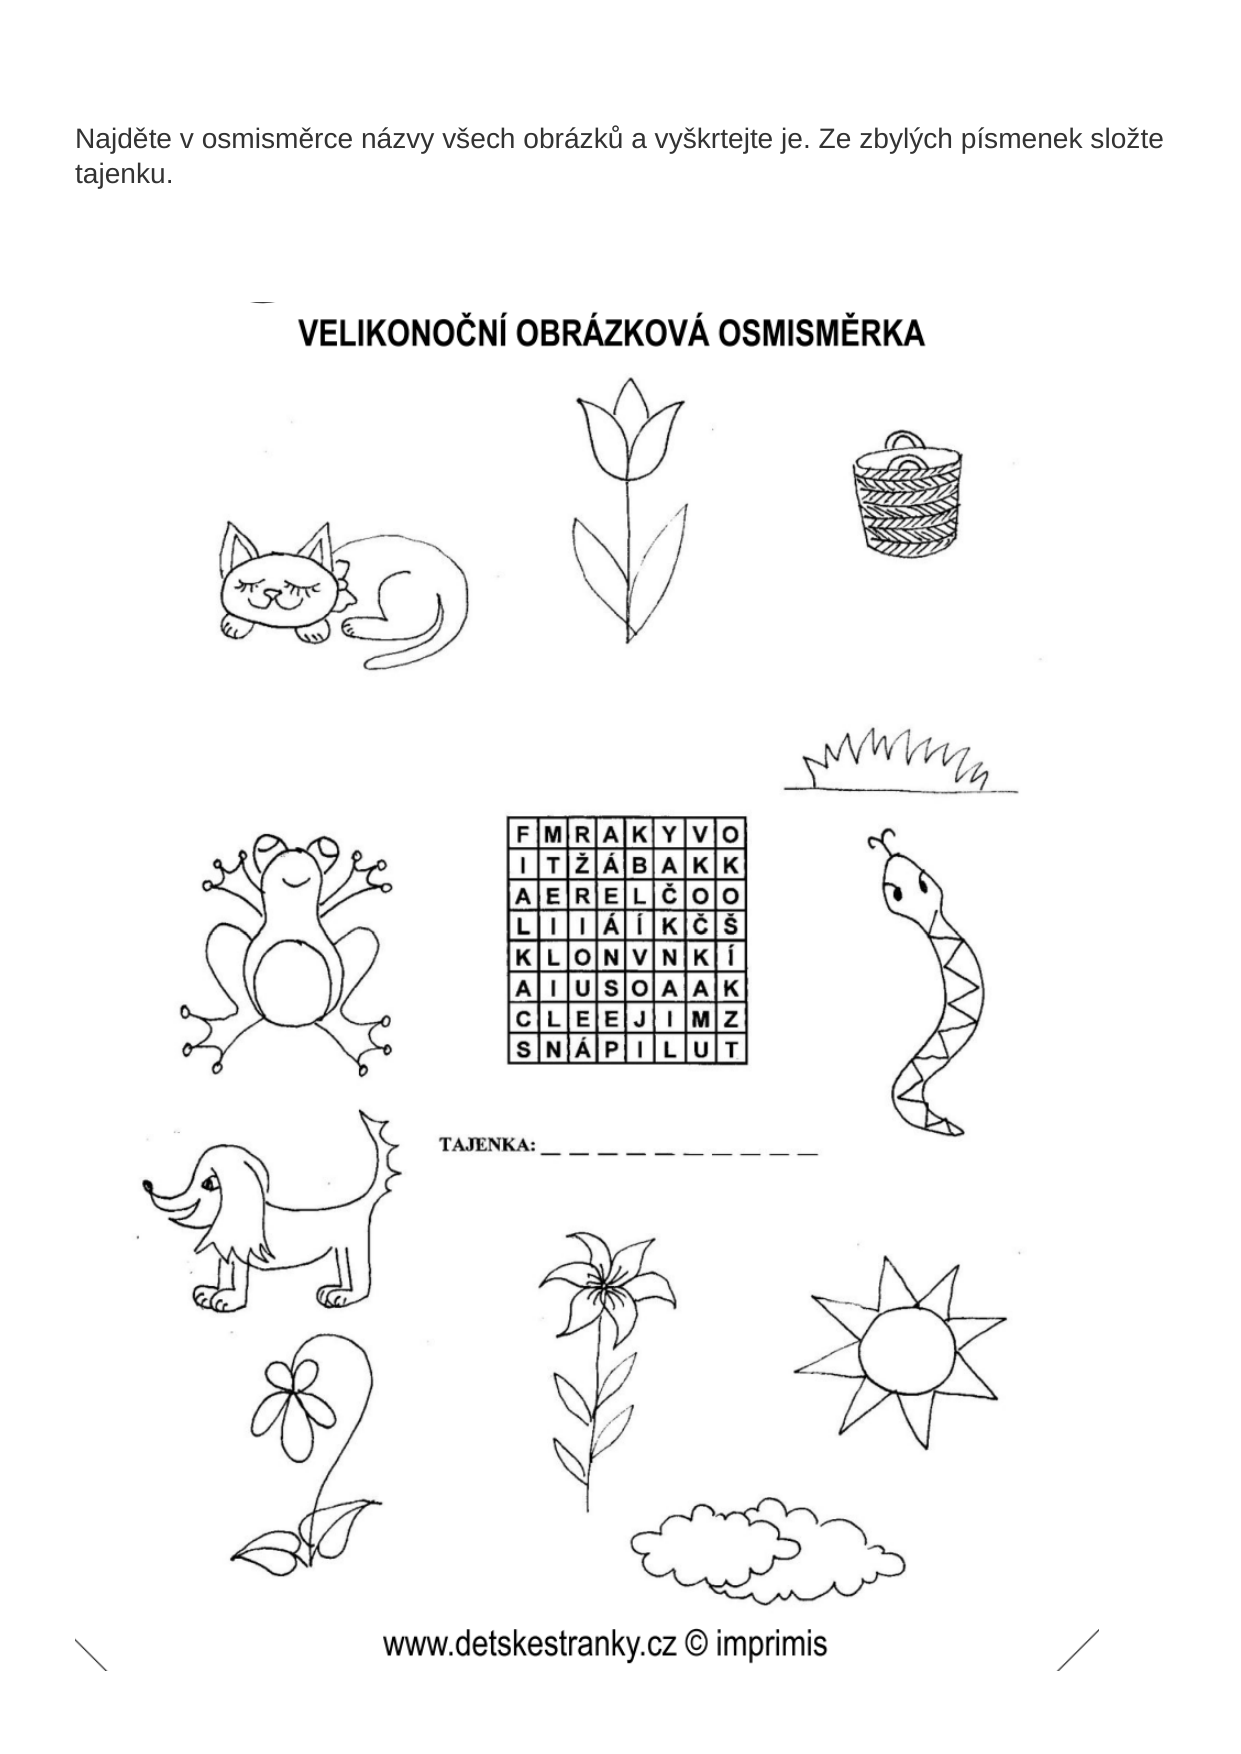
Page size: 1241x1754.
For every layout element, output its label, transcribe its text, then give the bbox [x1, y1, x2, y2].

picture [75, 302, 1099, 1671]
text Najděte v osmisměrce názvy všech obrázků a vyškrtejte je. Ze zbylých písmenek složte tajenku. [75, 122, 1165, 189]
